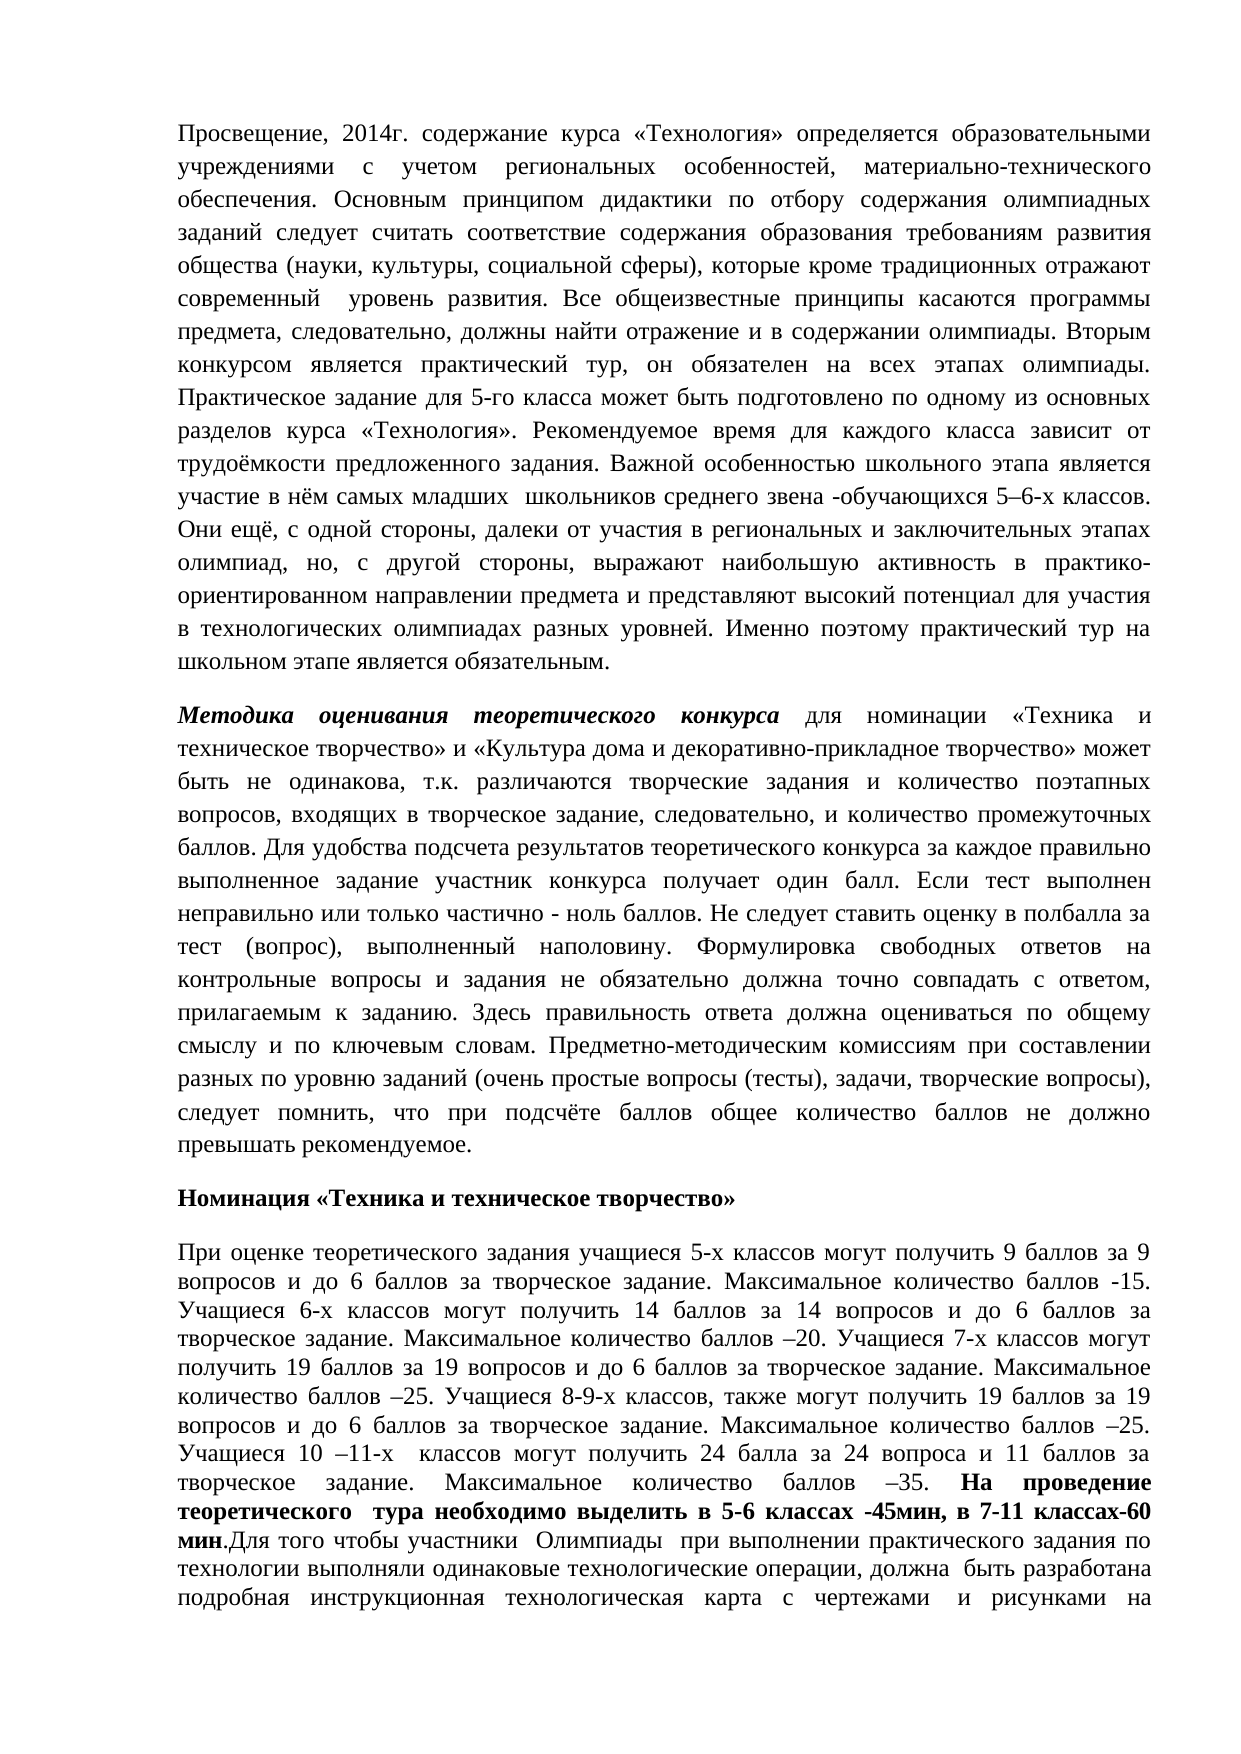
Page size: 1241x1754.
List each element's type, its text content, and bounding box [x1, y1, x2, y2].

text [177, 1237, 1152, 1611]
text Методика оценивания теоретического конкурса для номинации «Техника и техническое творчество» и «Культура дома и декоративно-прикладное творчество» может быть не одинакова, т.к. различаются творческие задания и количество поэтапных вопросов, входящих в творческое задание, следовательно, и количество промежуточных баллов. Для удобства подсчета результатов теоретического конкурса за каждое правильно выполненное задание участник конкурса получает один балл. Если тест выполнен неправильно или только частично - ноль баллов. Не следует ставить оценку в полбалла за тест (вопрос), выполненный наполовину. Формулировка свободных ответов на контрольные вопросы и задания не обязательно должна точно совпадать с ответом, прилагаемым к заданию. Здесь правильность ответа должна оцениваться по общему смыслу и по ключевым словам. Предметно-методическим комиссиям при составлении разных по уровню заданий (очень простые вопросы (тесты), задачи, творческие вопросы), следует помнить, что при подсчёте баллов общее количество баллов не должно превышать рекомендуемое. [177, 700, 1152, 1158]
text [177, 118, 1152, 675]
text Номинация «Техника и техническое творчество» [177, 1183, 1152, 1212]
